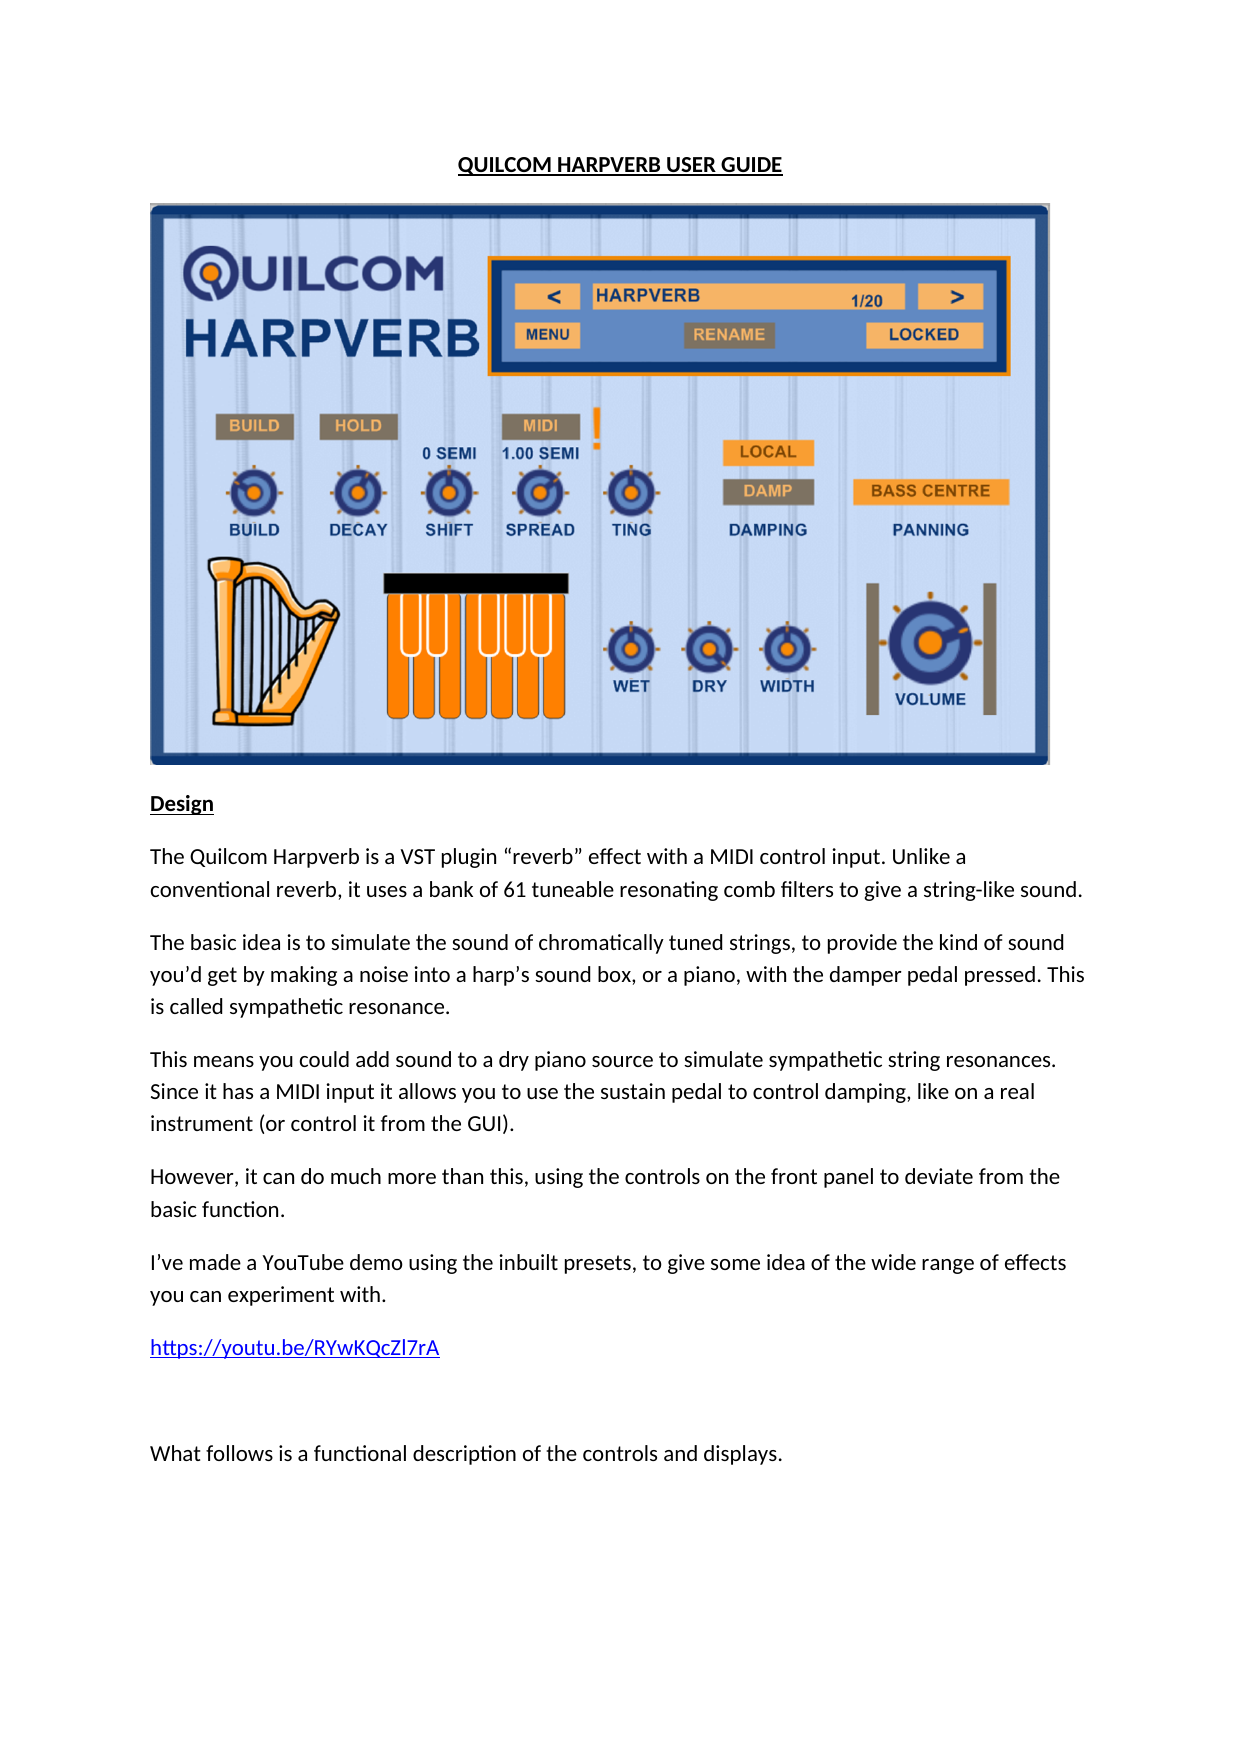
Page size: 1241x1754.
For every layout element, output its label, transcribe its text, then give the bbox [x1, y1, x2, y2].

text I’ve made a YouTube demo using the inbuilt presets, to give some idea of the wide range of effects you can experiment with. [150, 1248, 1090, 1308]
text What follows is a functional description of the controls and displays. [150, 1439, 1090, 1467]
text This means you could add sound to a dry piano source to simulate sympathetic string resonances. Since it has a MIDI input it allows you to use the sustain pedal to control damping, like on a real instrument (or control it from the GUI). [150, 1045, 1090, 1137]
text QUILCOM HARPVERB USER GUIDE [150, 150, 1090, 178]
picture [150, 203, 1050, 765]
text https://youtu.be/RYwKQcZl7rA [150, 1333, 1090, 1361]
text The basic idea is to simulate the sound of chromatically tuned strings, to provide the kind of sound you’d get by making a noise into a harp’s sound box, or a piano, with the damper pedal pressed. This is called sympathetic resonance. [150, 928, 1090, 1020]
text Design [150, 789, 1090, 817]
text The Quilcom Harpverb is a VST plugin “reverb” effect with a MIDI control input. Unlike a conventional reverb, it uses a bank of 61 tuneable resonating comb filters to give a string-like sound. [150, 842, 1090, 903]
text However, it can do much more than this, using the controls on the front panel to deviate from the basic function. [150, 1162, 1090, 1223]
